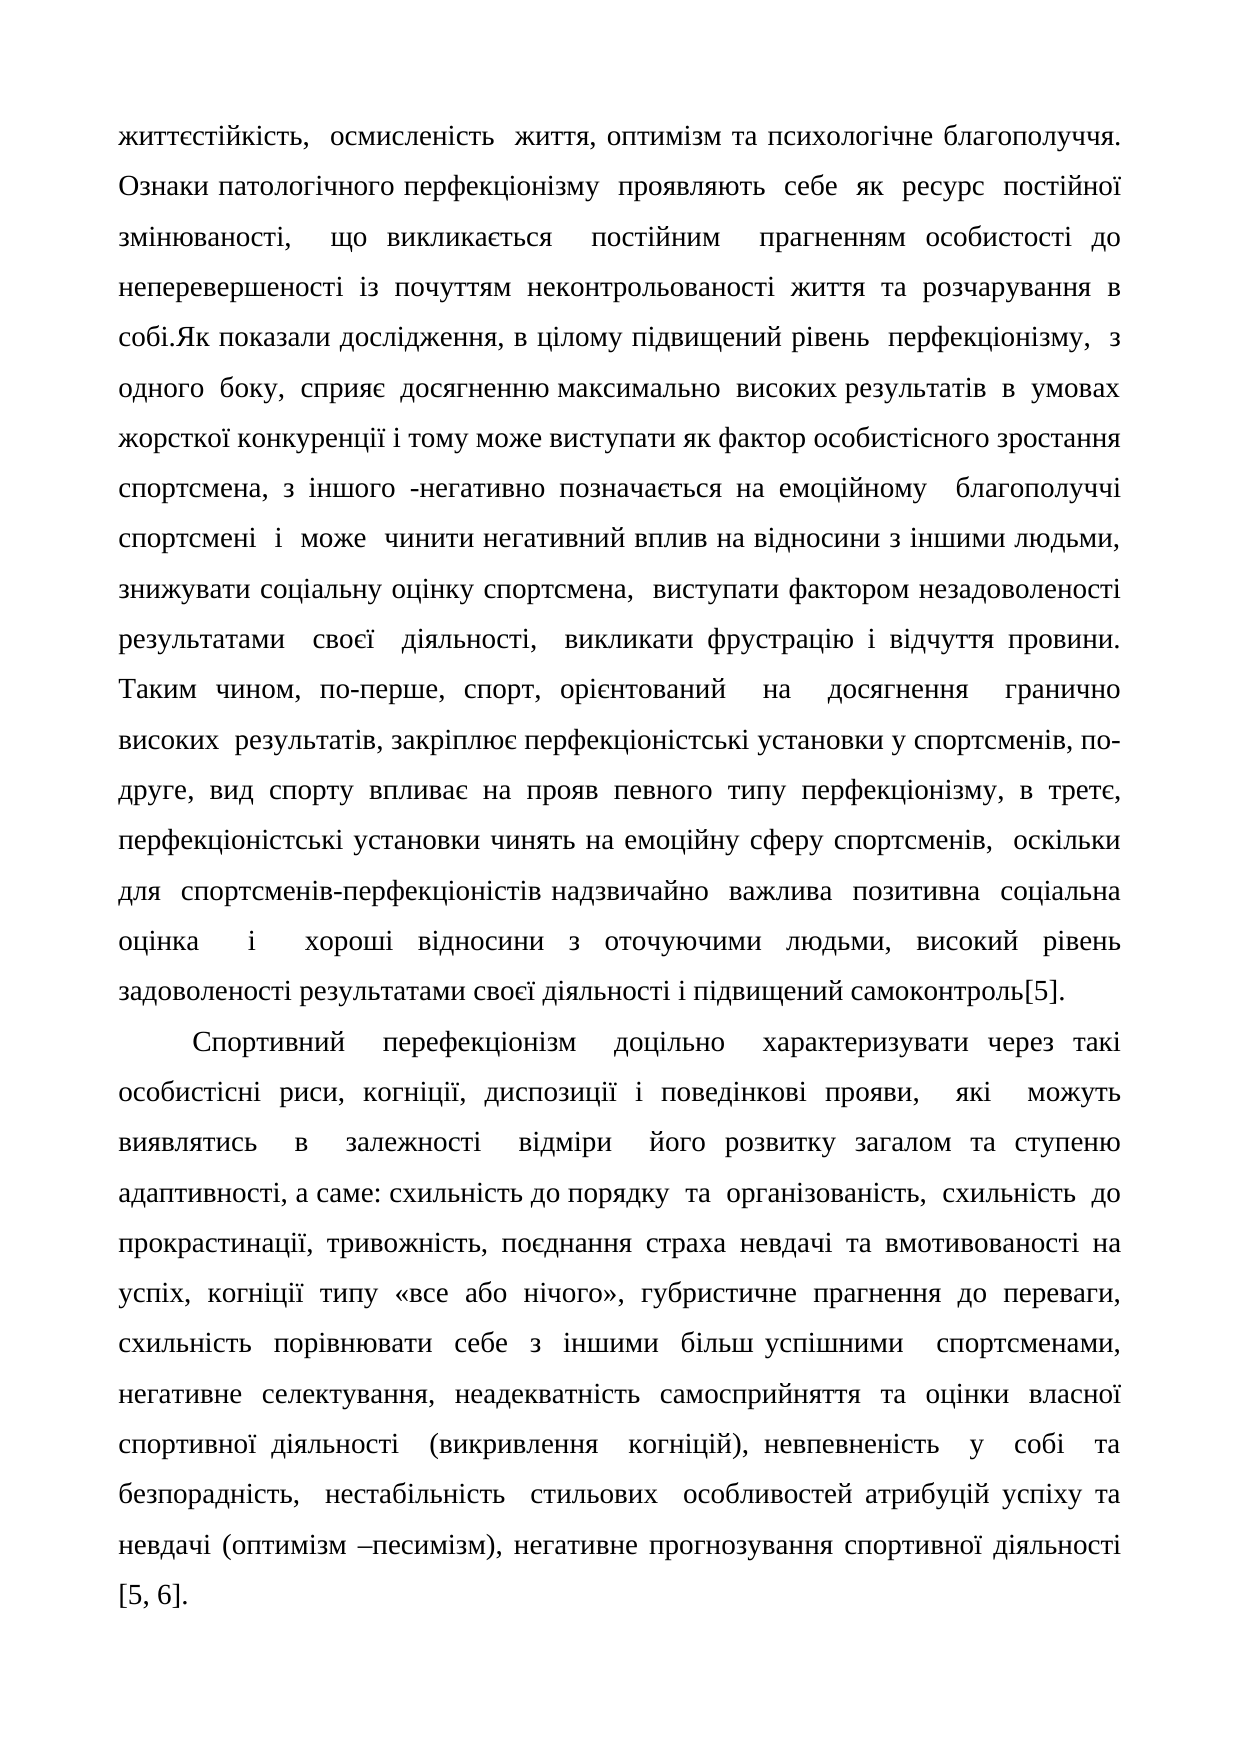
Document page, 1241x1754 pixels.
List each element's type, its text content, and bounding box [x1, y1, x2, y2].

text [118, 118, 1122, 1007]
text Спортивний перефекціонізм доцільно характеризувати через такі особистісні риси, когніції, диспозиції і поведінкові прояви, які можуть виявлятись в залежності відміри його розвитку загалом та ступеню адаптивності, а саме: схильність до порядку та організованість, схильність до прокрастинації, тривожність, поєднання страха невдачі та вмотивованості на успіх, когніції типу «все або нічого», губристичне прагнення до переваги, схильність порівнювати себе з іншими більш успішними спортсменами, негативне селектування, неадекватність самосприйняття та оцінки власної спортивної діяльності (викривлення когніцій), невпевненість у собі та безпорадність, нестабільність стильових особливостей атрибуцій успіху та невдачі (оптимізм –песимізм), негативне прогнозування спортивної діяльності [5, 6]. [118, 1024, 1122, 1611]
